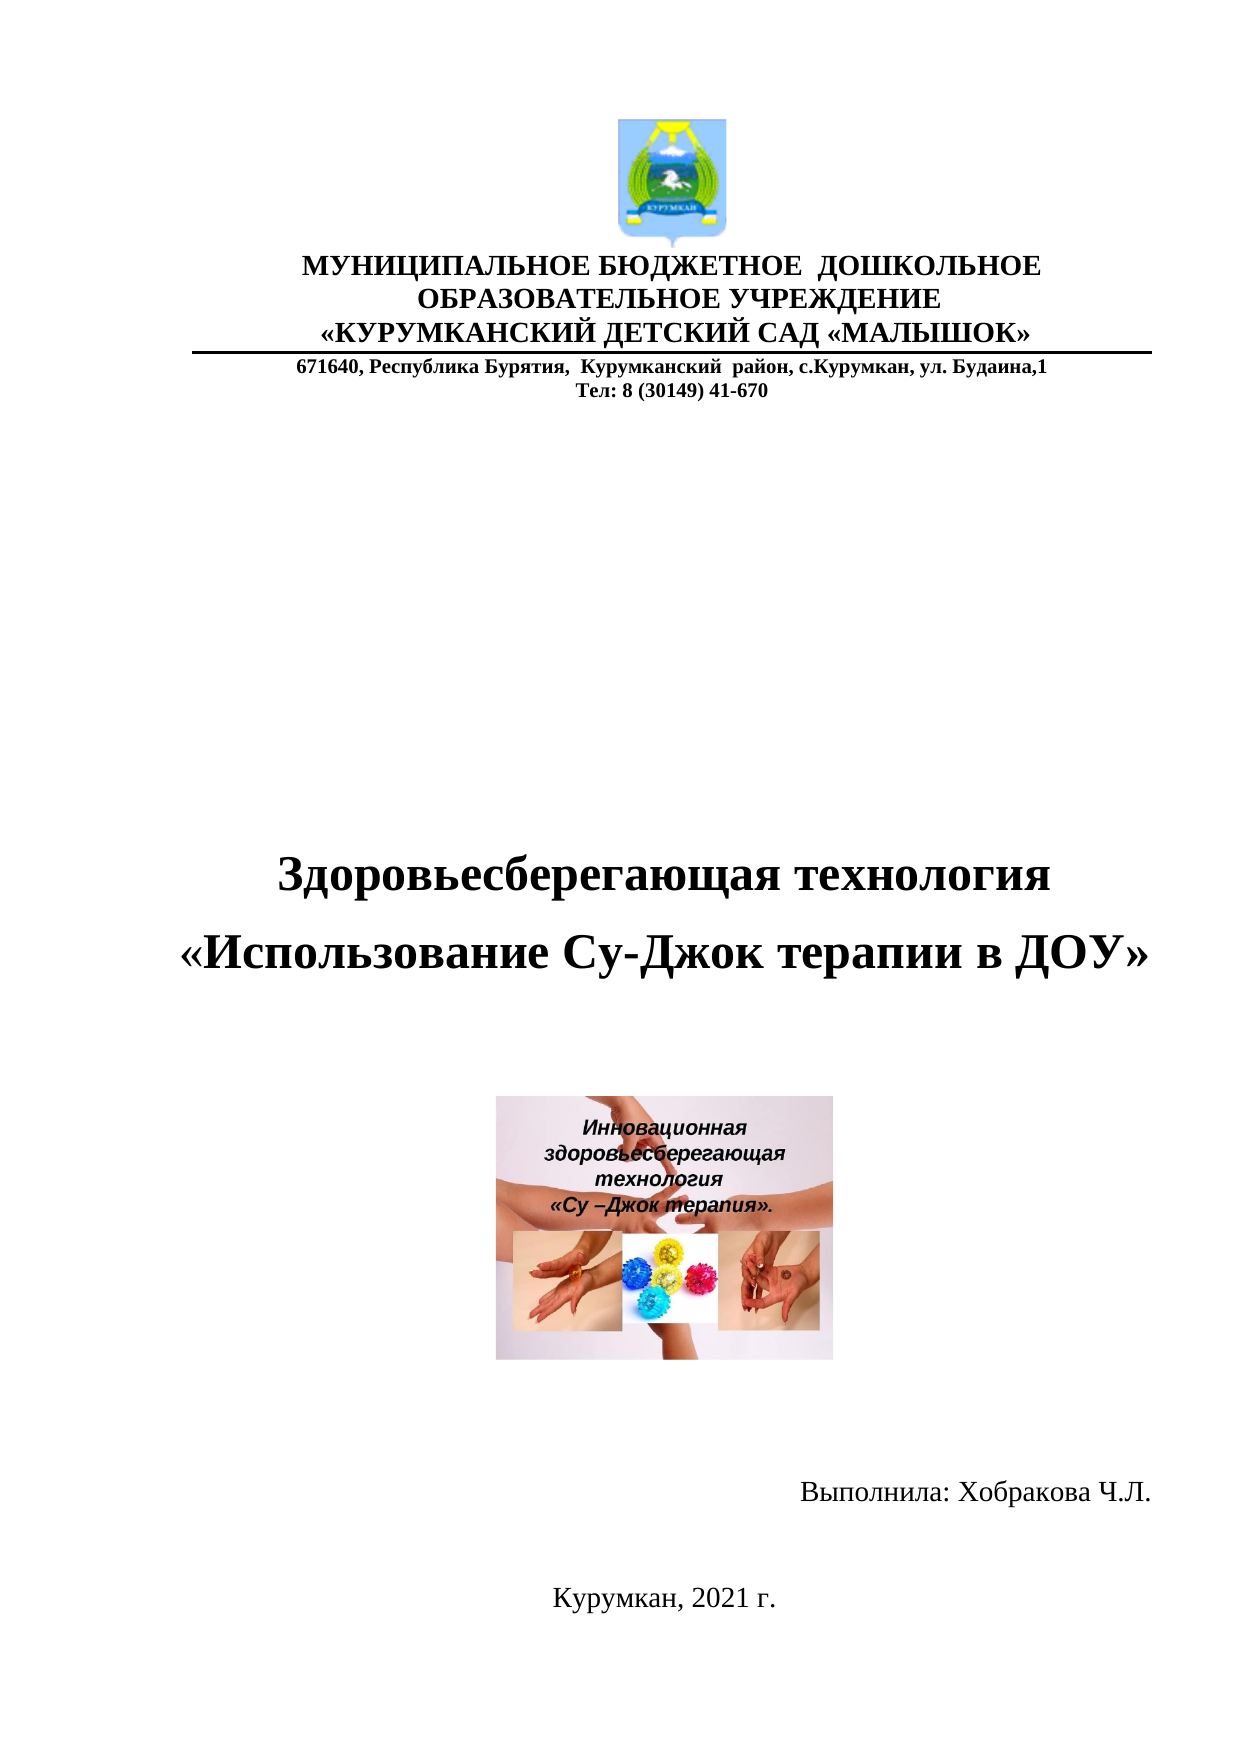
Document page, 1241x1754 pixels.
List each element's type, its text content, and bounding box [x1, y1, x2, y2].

text Курумкан, 2021 г. [177, 1580, 1152, 1613]
picture [495, 1096, 834, 1360]
text 671640, Республика Бурятия, Курумканский район, с.Курумкан, ул. Будаина,1 [192, 354, 1152, 378]
text Тел: 8 (30149) 41-670 [192, 378, 1152, 402]
picture [617, 118, 727, 248]
text МУНИЦИПАЛЬНОЕ БЮДЖЕТНОЕ ДОШКОЛЬНОЕ ОБРАЗОВАТЕЛЬНОЕ УЧРЕЖДЕНИЕ [192, 248, 1152, 315]
text «КУРУМКАНСКИЙ ДЕТСКИЙ САД «МАЛЫШОК» [192, 315, 1152, 351]
text Выполнила: Хобракова Ч.Л. [177, 1474, 1152, 1508]
text «Использование Су-Джок терапии в ДОУ» [177, 922, 1152, 979]
text Здоровьесберегающая технология [177, 843, 1152, 901]
